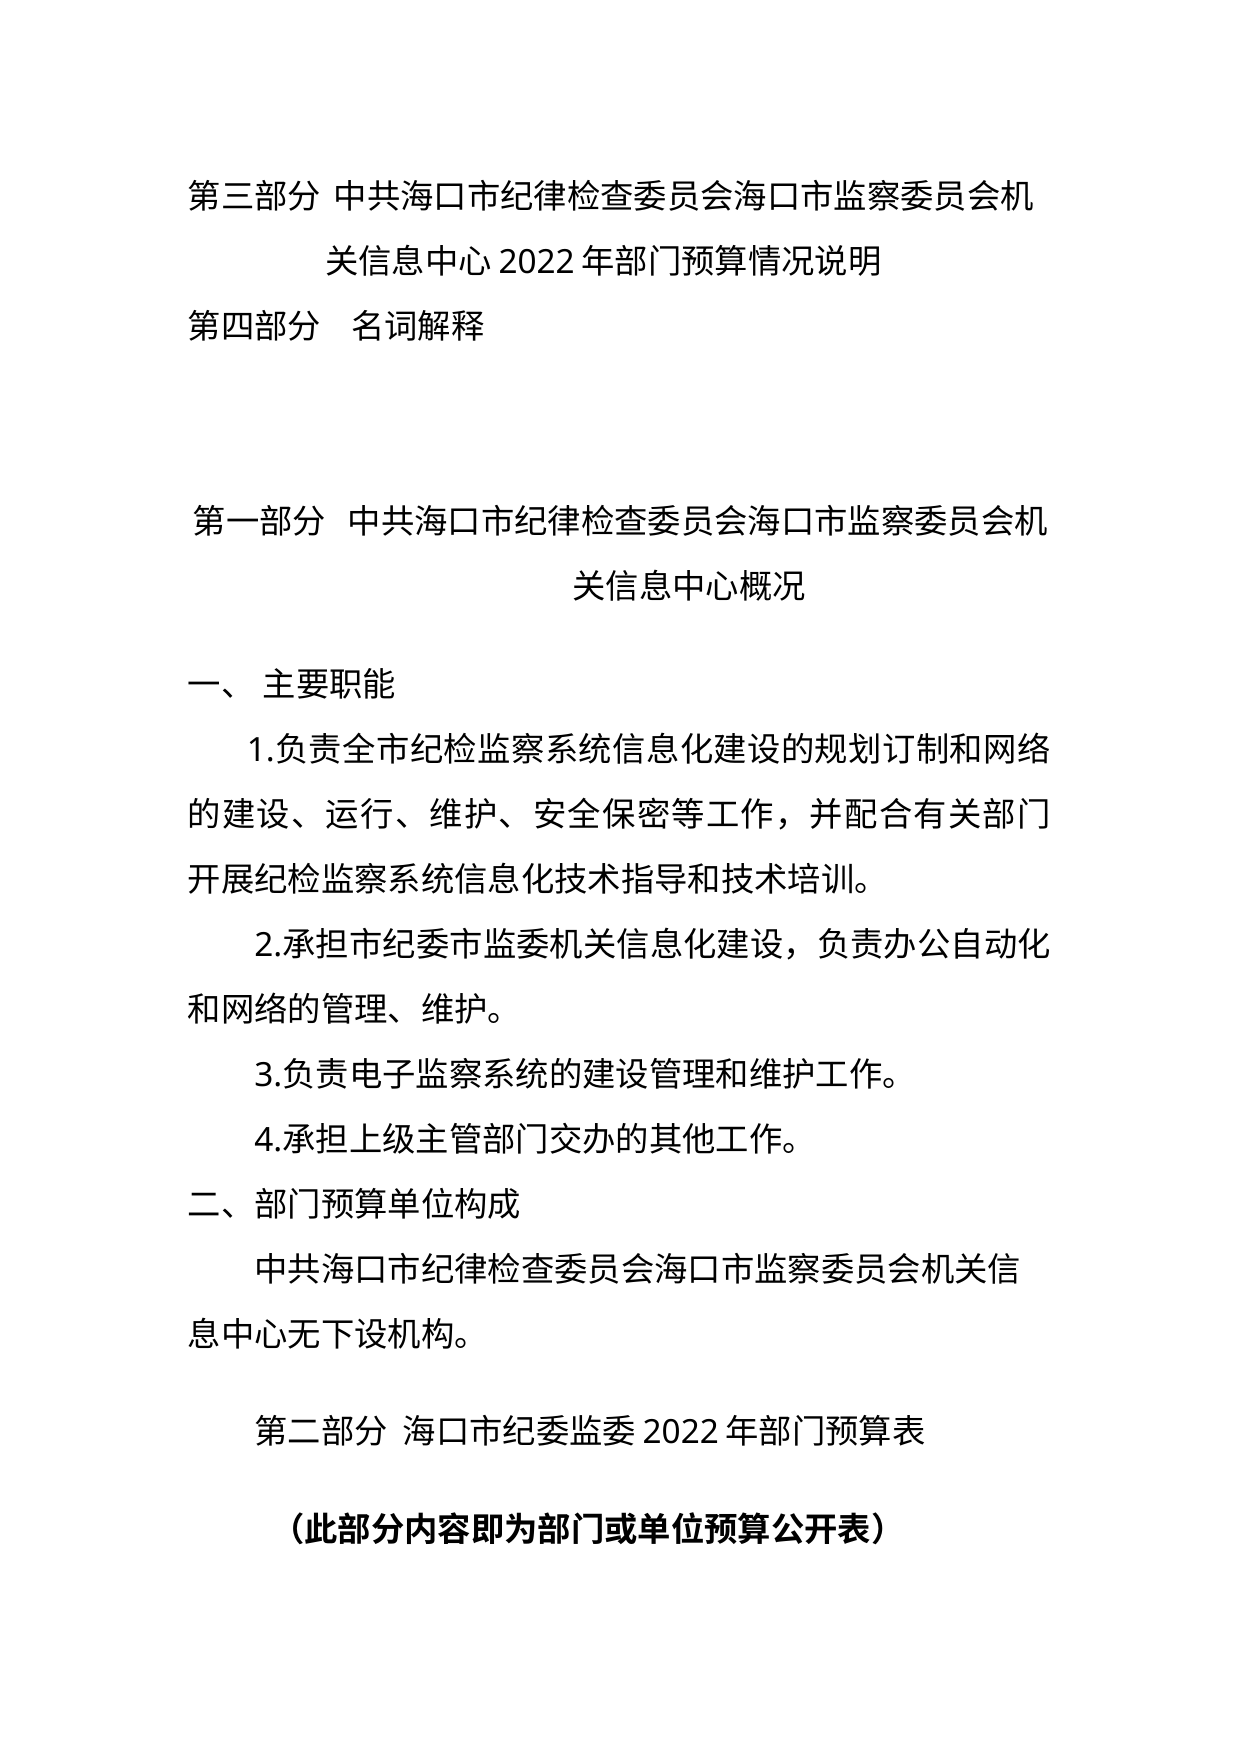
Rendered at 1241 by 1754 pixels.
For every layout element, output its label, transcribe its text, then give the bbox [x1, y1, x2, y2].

text 1.负责全市纪检监察系统信息化建设的规划订制和网络的建设、运行、维护、安全保密等工作，并配合有关部门开展纪检监察系统信息化技术指导和技术培训。 [187, 714, 1053, 909]
text 第二部分 海口市纪委监委2022年部门预算表 [187, 1397, 1053, 1462]
text 3.负责电子监察系统的建设管理和维护工作。 [187, 1039, 1053, 1104]
list 中共海口市纪律检查委员会海口市监察委员会机关信息中心无下设机构。 [187, 1234, 1053, 1364]
list 中共海口市纪律检查委员会海口市监察委员会机关信息中心2022年部门预算情况说明 [187, 162, 1053, 292]
text 2.承担市纪委市监委机关信息化建设，负责办公自动化和网络的管理、维护。 [187, 909, 1053, 1039]
text （此部分内容即为部门或单位预算公开表） [271, 1494, 1053, 1559]
list 名词解释 [187, 292, 1053, 357]
list 主要职能 [187, 649, 1053, 714]
list 中共海口市纪律检查委员会海口市监察委员会机关信息中心概况 [187, 487, 1053, 617]
text 4.承担上级主管部门交办的其他工作。 [187, 1104, 1053, 1169]
list 二、部门预算单位构成 [187, 1169, 1053, 1234]
